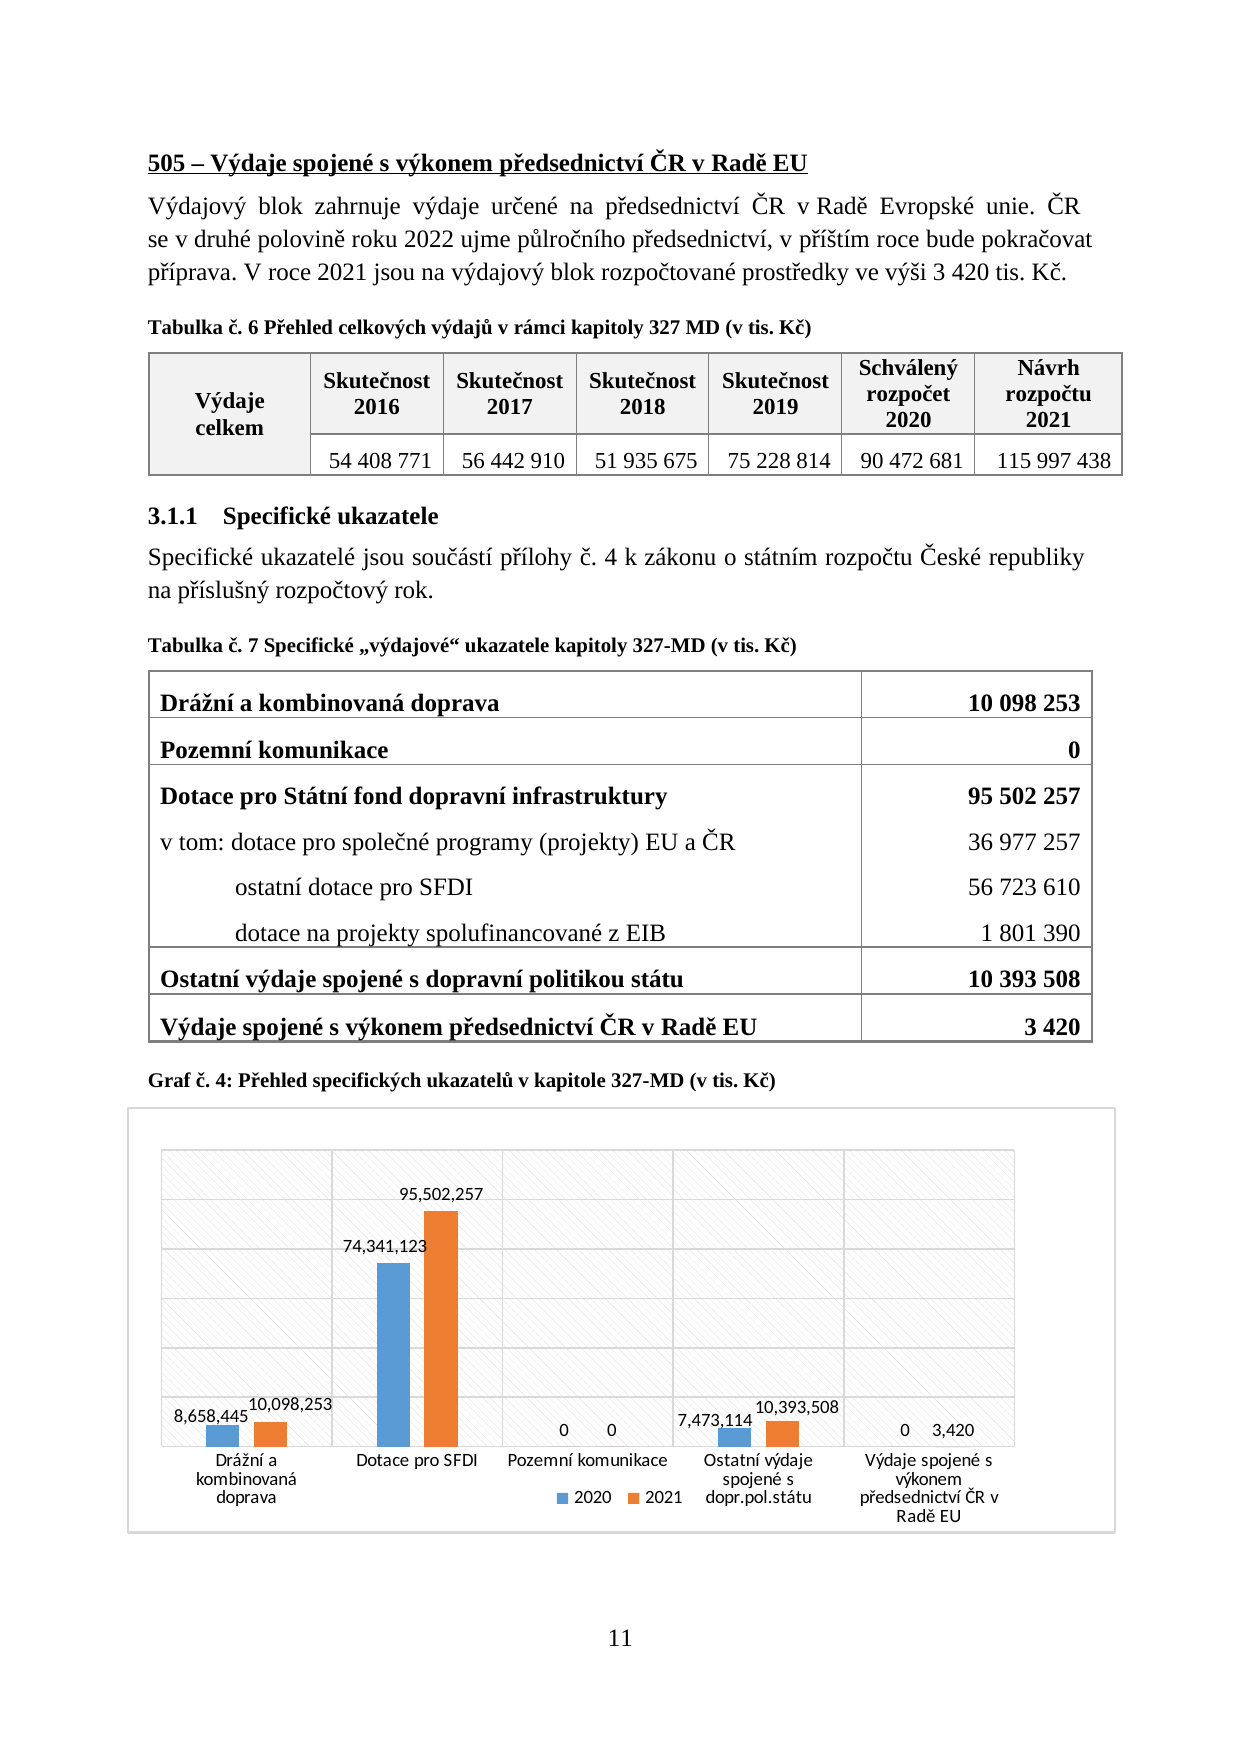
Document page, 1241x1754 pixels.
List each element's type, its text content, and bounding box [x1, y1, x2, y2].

table_cell 10 393 508 [862, 948, 1091, 993]
subtitle 505 – Výdaje spojené s výkonem předsednictví ČR v Radě EU [148, 148, 1093, 176]
table_cell Pozemní komunikace [150, 718, 861, 764]
table_header Návrh rozpočtu 2021 [975, 354, 1121, 433]
table_cell 36 977 257 [862, 810, 1091, 856]
table_header Skutečnost 2018 [577, 354, 708, 433]
table_cell Ostatní výdaje spojené s dopravní politikou státu [150, 948, 861, 993]
text Tabulka č. 7 Specifické „výdajové“ ukazatele kapitoly 327-MD (v tis. Kč) [148, 633, 1093, 657]
table_header Skutečnost 2017 [444, 354, 576, 433]
table_header 10 098 253 [862, 672, 1091, 717]
table_cell v tom: dotace pro společné programy (projekty) EU a ČR [150, 810, 861, 856]
table_header Skutečnost 2016 [311, 354, 443, 433]
table_header Drážní a kombinovaná doprava [150, 672, 861, 717]
table_cell 3 420 [862, 995, 1091, 1040]
table_header Skutečnost 2019 [709, 354, 841, 433]
table_cell ostatní dotace pro SFDI [150, 856, 861, 901]
table_header Schválený rozpočet 2020 [842, 354, 974, 433]
table_cell 56 723 610 [862, 856, 1091, 901]
text Výdajový blok zahrnuje výdaje určené na předsednictví ČR v Radě Evropské unie. ČR se v druhé polovině roku 2022 ujme půlročního předsednictví, v příštím roce bude pokračovat příprava. V roce 2021 jsou na výdajový blok rozpočtované prostředky ve výši 3 420 tis. Kč. [148, 191, 1093, 286]
table_cell 115 997 438 [975, 435, 1121, 474]
table_cell 90 472 681 [842, 435, 974, 474]
table_cell 75 228 814 [709, 435, 841, 474]
table_cell 1 801 390 [862, 901, 1091, 946]
table_cell Výdaje spojené s výkonem předsednictví ČR v Radě EU [150, 995, 861, 1040]
table_cell dotace na projekty spolufinancované z EIB [150, 901, 861, 946]
subtitle Specifické ukazatele [148, 501, 1093, 530]
table_cell 56 442 910 [444, 435, 576, 474]
text Specifické ukazatelé jsou součástí přílohy č. 4 k zákonu o státním rozpočtu České republiky na příslušný rozpočtový rok. [148, 542, 1093, 604]
table_cell 54 408 771 [311, 435, 443, 474]
table_header Výdaje celkem [150, 354, 310, 474]
table_cell Dotace pro Státní fond dopravní infrastruktury [150, 765, 861, 810]
text Graf č. 4: Přehled specifických ukazatelů v kapitole 327-MD (v tis. Kč) [148, 1067, 1093, 1092]
table_cell 0 [862, 718, 1091, 764]
table_cell 95 502 257 [862, 765, 1091, 810]
table_cell 51 935 675 [577, 435, 708, 474]
